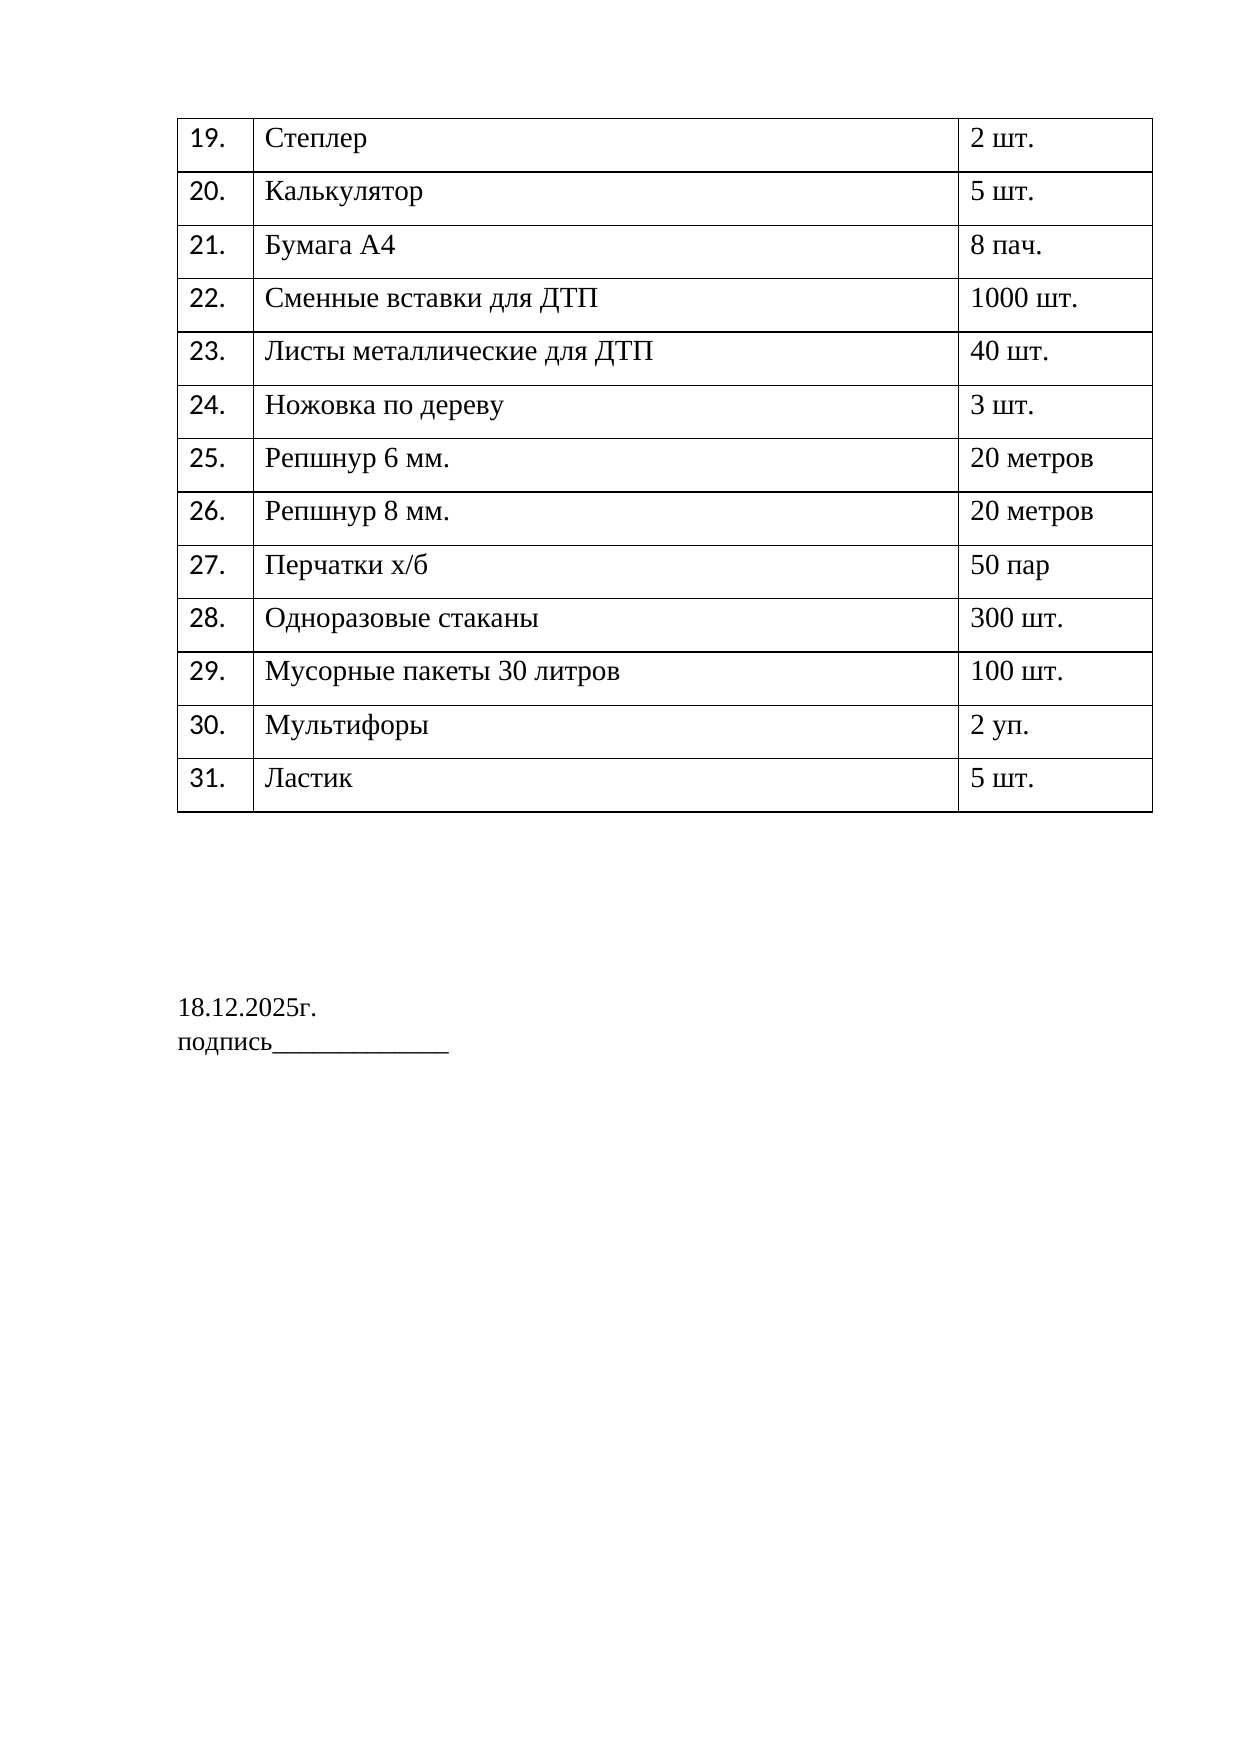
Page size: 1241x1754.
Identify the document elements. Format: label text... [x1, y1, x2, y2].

table_cell 8 пач. [959, 226, 1152, 278]
table_cell 3 шт. [959, 386, 1152, 438]
table_cell 20 метров [959, 493, 1152, 545]
table_cell Мультифоры [254, 706, 958, 758]
table_cell [178, 386, 253, 438]
table_cell [178, 119, 253, 171]
table_cell 5 шт. [959, 759, 1152, 811]
table_cell Ластик [254, 759, 958, 811]
table_cell Бумага А4 [254, 226, 958, 278]
table_cell Репшнур 6 мм. [254, 439, 958, 491]
table_cell [178, 759, 253, 811]
table_cell Калькулятор [254, 173, 958, 225]
table_cell 100 шт. [959, 653, 1152, 705]
table_cell [178, 333, 253, 385]
table_cell Репшнур 8 мм. [254, 493, 958, 545]
table_cell [178, 706, 253, 758]
table_cell [178, 653, 253, 705]
table_cell [178, 439, 253, 491]
table_cell [178, 279, 253, 331]
table_cell Степлер [254, 119, 958, 171]
table_cell [178, 546, 253, 598]
table_cell Сменные вставки для ДТП [254, 279, 958, 331]
table_cell Перчатки х/б [254, 546, 958, 598]
table_cell [178, 493, 253, 545]
table_cell [178, 226, 253, 278]
table_cell [178, 173, 253, 225]
table_cell 5 шт. [959, 173, 1152, 225]
table_cell 2 уп. [959, 706, 1152, 758]
table_cell Одноразовые стаканы [254, 599, 958, 651]
table_cell 20 метров [959, 439, 1152, 491]
table_cell 2 шт. [959, 119, 1152, 171]
table_cell 1000 шт. [959, 279, 1152, 331]
table_cell Ножовка по дереву [254, 386, 958, 438]
table_cell Мусорные пакеты 30 литров [254, 653, 958, 705]
table_cell 300 шт. [959, 599, 1152, 651]
table_cell 40 шт. [959, 333, 1152, 385]
table_cell 50 пар [959, 546, 1152, 598]
table_cell Листы металлические для ДТП [254, 333, 958, 385]
table_cell [178, 599, 253, 651]
text 18.12.2025г. подпись_____________ [177, 991, 1152, 1056]
